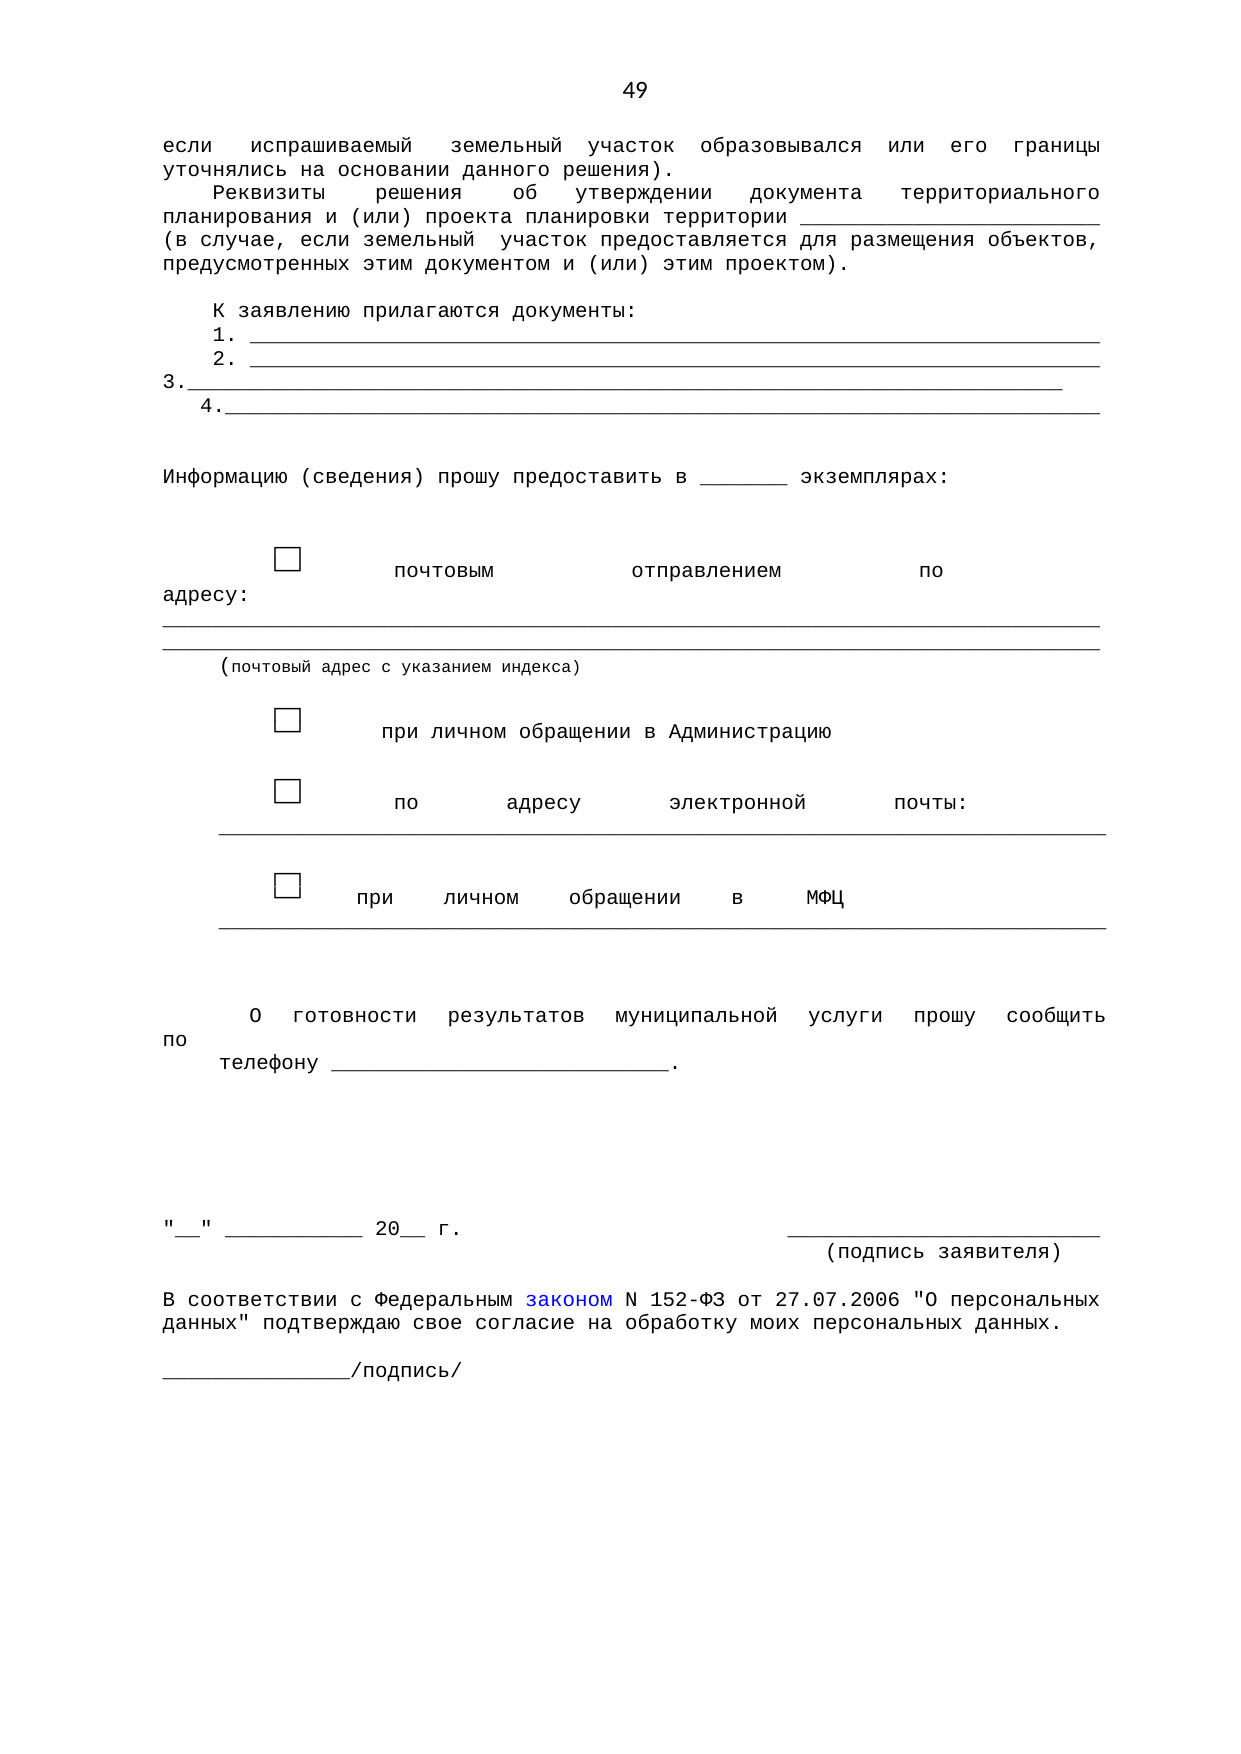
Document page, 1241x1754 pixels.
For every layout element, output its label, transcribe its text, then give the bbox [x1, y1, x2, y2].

text предусмотренных этим документом и (или) этим проектом). [162, 253, 1107, 277]
text 2. ____________________________________________________________________ [162, 348, 1107, 371]
text если испрашиваемый земельный участок образовывался или его границы [162, 135, 1107, 158]
text ┌─┐ [162, 698, 1107, 721]
text К заявлению прилагаются документы: [162, 300, 1107, 324]
text (почтовый адрес с указанием индекса) [162, 655, 1107, 679]
text ┌─┐ [162, 768, 1107, 792]
text "__" ___________ 20__ г. _________________________ [162, 1218, 1107, 1241]
text ┌─┐ [162, 537, 1107, 561]
text _______________________________________________________________________ [162, 910, 1107, 934]
text └─┘ при личном обращении в Администрацию [162, 721, 1107, 745]
text 3.______________________________________________________________________ [162, 371, 1107, 395]
text уточнялись на основании данного решения). [162, 158, 1107, 182]
text ______________________________________________________________________________________________________________________________________________________ [162, 608, 1107, 655]
text О готовности результатов муниципальной услуги прошу сообщить по [162, 1005, 1107, 1052]
text _______________________________________________________________________ [162, 816, 1107, 839]
text _______________/подпись/ [162, 1360, 1107, 1383]
text В соответствии с Федеральным законом N 152-ФЗ от 27.07.2006 "О персональных [162, 1289, 1107, 1312]
text Реквизиты решения об утверждении документа территориального [162, 182, 1107, 206]
text Информацию (сведения) прошу предоставить в _______ экземплярах: [162, 466, 1107, 489]
text ┌─┐ [162, 863, 1107, 887]
text 1. ____________________________________________________________________ [162, 324, 1107, 348]
text планирования и (или) проекта планировки территории ________________________ [162, 206, 1107, 229]
text данных" подтверждаю свое согласие на обработку моих персональных данных. [162, 1312, 1107, 1336]
text └─┘ по адресу электронной почты: [162, 792, 1107, 816]
text (подпись заявителя) [162, 1241, 1107, 1265]
text (в случае, если земельный участок предоставляется для размещения объектов, [162, 229, 1107, 253]
text 4.______________________________________________________________________ [162, 395, 1107, 419]
text └─┘ при личном обращении в МФЦ [162, 887, 1107, 910]
text телефону ___________________________. [162, 1052, 1107, 1076]
text └─┘ почтовым отправлением по адресу: [162, 561, 1107, 608]
